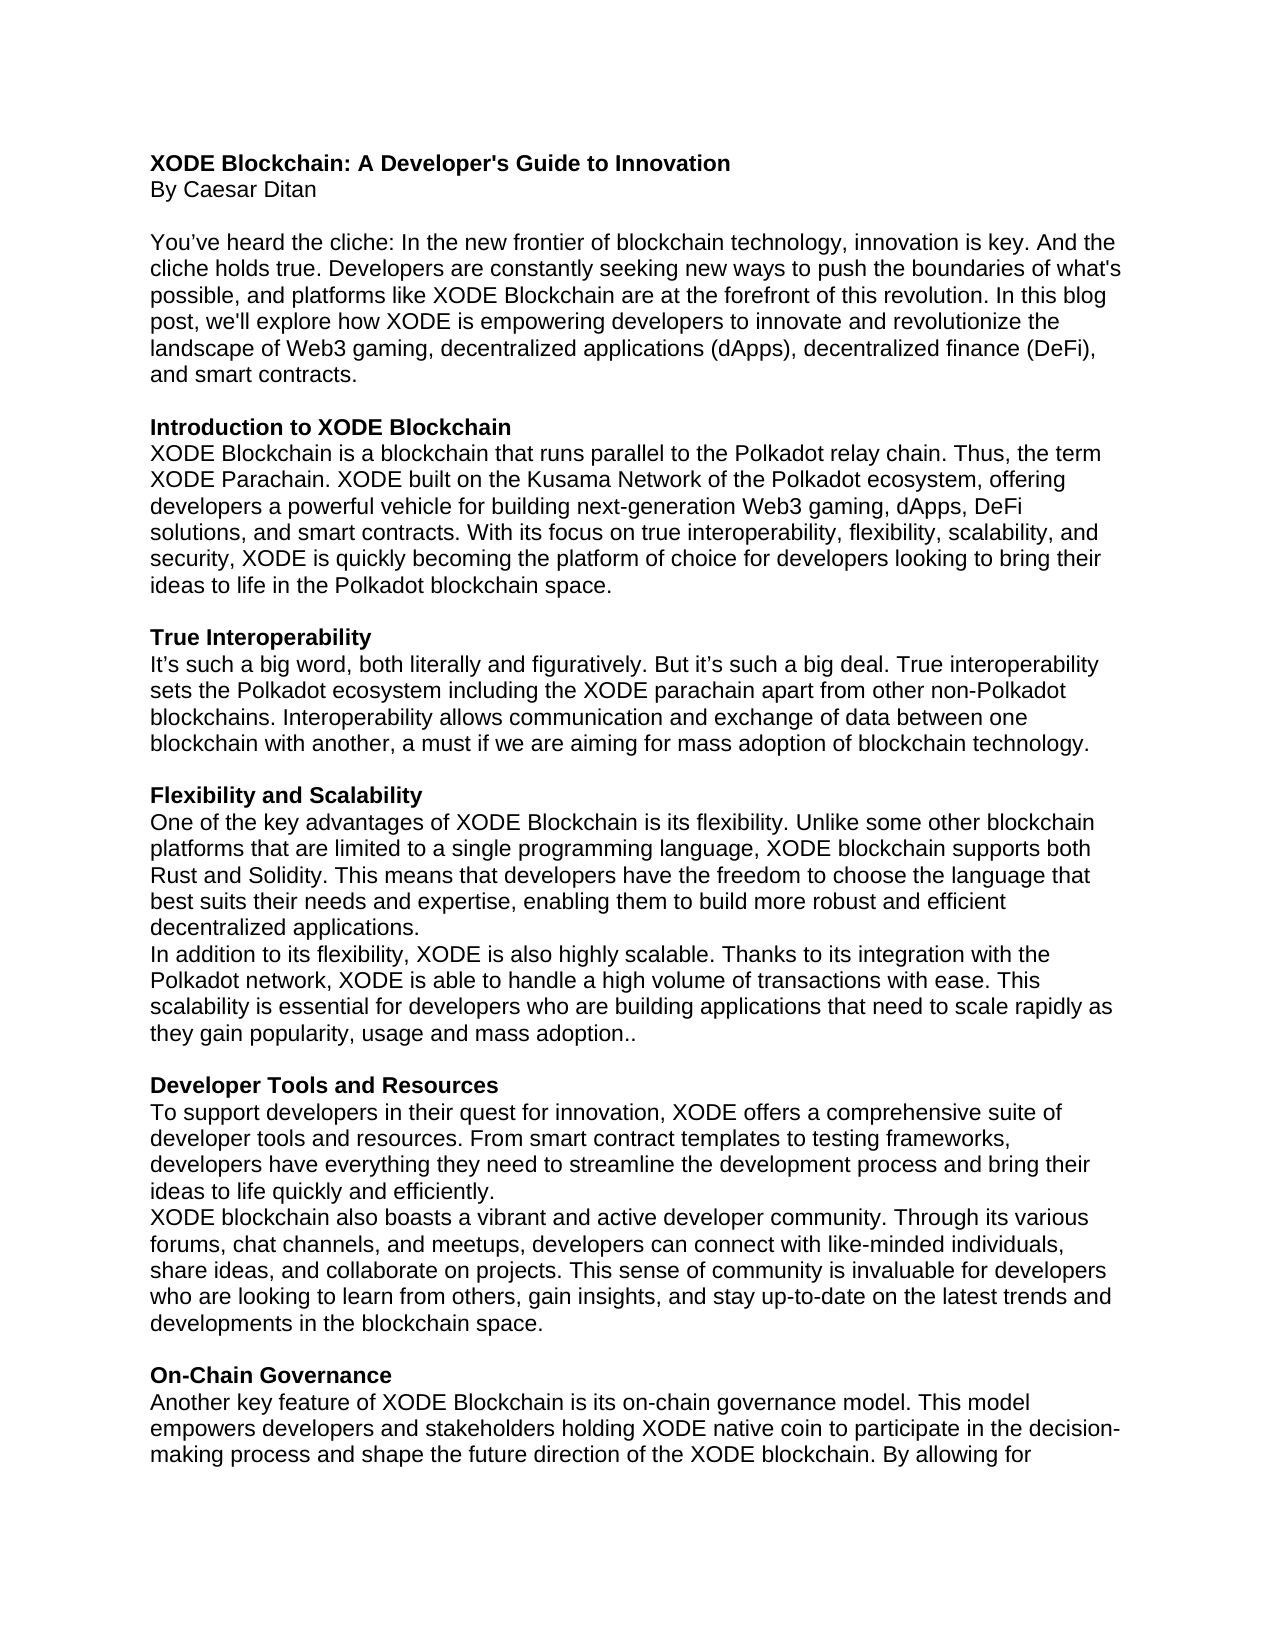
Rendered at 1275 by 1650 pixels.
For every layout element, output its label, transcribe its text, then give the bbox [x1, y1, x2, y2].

text Introduction to XODE Blockchain [150, 413, 1125, 440]
text One of the key advantages of XODE Blockchain is its flexibility. Unlike some other blockchain platforms that are limited to a single programming language, XODE blockchain supports both Rust and Solidity. This means that developers have the freedom to choose the language that best suits their needs and expertise, enabling them to build more robust and efficient decentralized applications. [150, 809, 1125, 941]
text You’ve heard the cliche: In the new frontier of blockchain technology, innovation is key. And the cliche holds true. Developers are constantly seeking new ways to push the boundaries of what's possible, and platforms like XODE Blockchain are at the forefront of this revolution. In this blog post, we'll explore how XODE is empowering developers to innovate and revolutionize the landscape of Web3 gaming, decentralized applications (dApps), decentralized finance (DeFi), and smart contracts. [150, 229, 1125, 387]
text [150, 1389, 1125, 1468]
text To support developers in their quest for innovation, XODE offers a comprehensive suite of developer tools and resources. From smart contract templates to testing frameworks, developers have everything they need to streamline the development process and bring their ideas to life quickly and efficiently. [150, 1099, 1125, 1204]
text Flexibility and Scalability [150, 782, 1125, 809]
text XODE Blockchain is a blockchain that runs parallel to the Polkadot relay chain. Thus, the term XODE Parachain. XODE built on the Kusama Network of the Polkadot ecosystem, offering developers a powerful vehicle for building next-generation Web3 gaming, dApps, DeFi solutions, and smart contracts. With its focus on true interoperability, flexibility, scalability, and security, XODE is quickly becoming the platform of choice for developers looking to bring their ideas to life in the Polkadot blockchain space. [150, 440, 1125, 598]
text True Interoperability [150, 624, 1125, 651]
text XODE blockchain also boasts a vibrant and active developer community. Through its various forums, chat channels, and meetups, developers can connect with like-minded individuals, share ideas, and collaborate on projects. This sense of community is invaluable for developers who are looking to learn from others, gain insights, and stay up-to-date on the latest trends and developments in the blockchain space. [150, 1204, 1125, 1336]
text XODE Blockchain: A Developer's Guide to Innovation [150, 150, 1125, 176]
text In addition to its flexibility, XODE is also highly scalable. Thanks to its integration with the Polkadot network, XODE is able to handle a high volume of transactions with ease. This scalability is essential for developers who are building applications that need to scale rapidly as they gain popularity, usage and mass adoption.. [150, 941, 1125, 1046]
text Developer Tools and Resources [150, 1072, 1125, 1099]
text It’s such a big word, both literally and figuratively. But it’s such a big deal. True interoperability sets the Polkadot ecosystem including the XODE parachain apart from other non-Polkadot blockchains. Interoperability allows communication and exchange of data between one blockchain with another, a must if we are aiming for mass adoption of blockchain technology. [150, 651, 1125, 756]
text By Caesar Ditan [150, 176, 1125, 203]
text On-Chain Governance [150, 1362, 1125, 1389]
